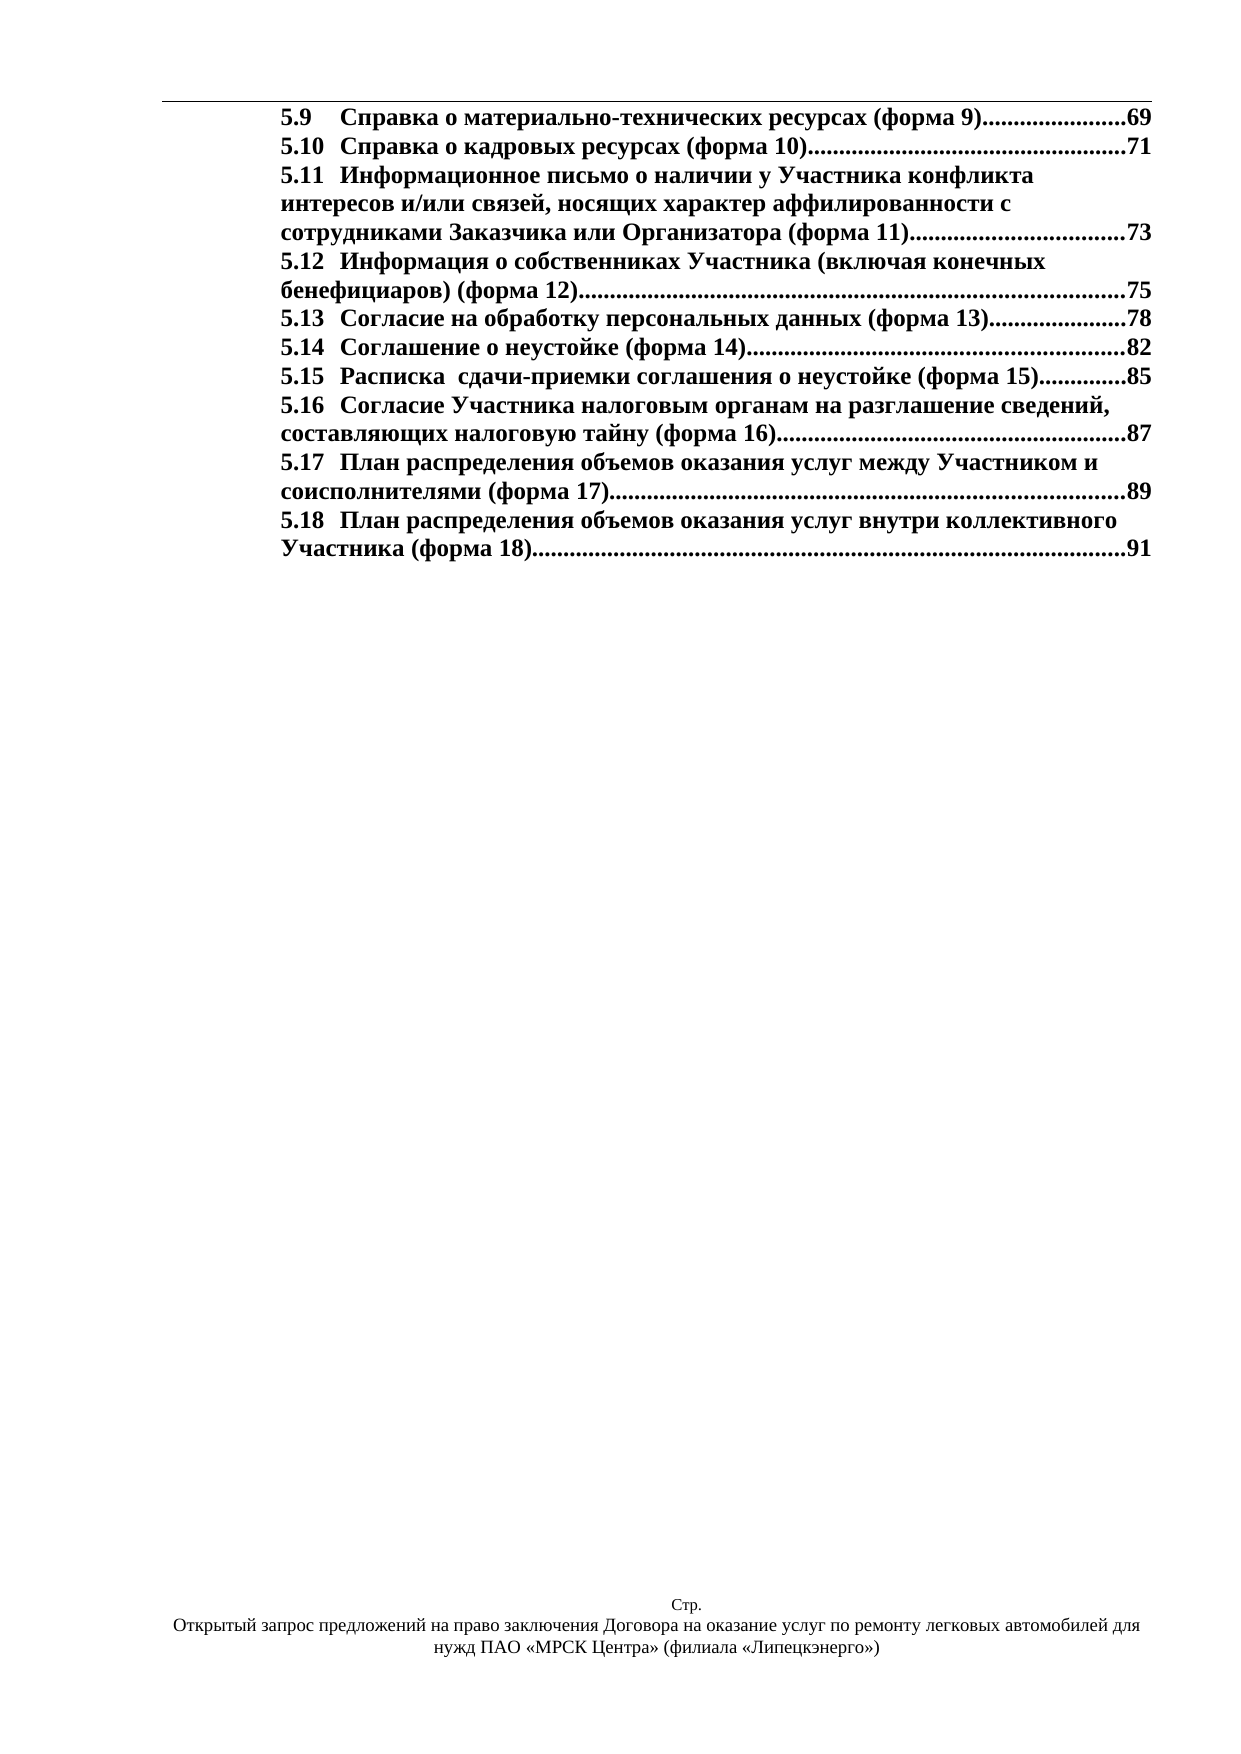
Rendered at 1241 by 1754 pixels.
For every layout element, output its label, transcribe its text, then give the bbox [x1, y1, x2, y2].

text 5.14 Соглашение о неустойке (форма 14) 82 [280, 332, 1133, 361]
text 5.18 План распределения объемов оказания услуг внутри коллективного Участника (форма 18) 91 [280, 505, 1133, 562]
text 5.9 Справка о материально-технических ресурсах (форма 9) 69 [280, 102, 1133, 131]
text 5.16 Согласие Участника налоговым органам на разглашение сведений, составляющих налоговую тайну (форма 16) 87 [280, 390, 1133, 447]
text 5.17 План распределения объемов оказания услуг между Участником и соисполнителями (форма 17) 89 [280, 447, 1133, 505]
text 5.12 Информация о собственниках Участника (включая конечных бенефициаров) (форма 12) 75 [280, 246, 1133, 303]
text 5.13 Согласие на обработку персональных данных (форма 13) 78 [280, 303, 1133, 332]
text 5.15 Расписка сдачи-приемки соглашения о неустойке (форма 15) 85 [280, 361, 1133, 390]
text 5.11 Информационное письмо о наличии у Участника конфликта интересов и/или связей, носящих характер аффилированности с сотрудниками Заказчика или Организатора (форма 11) 73 [280, 160, 1133, 246]
text 5.10 Справка о кадровых ресурсах (форма 10) 71 [280, 131, 1133, 160]
